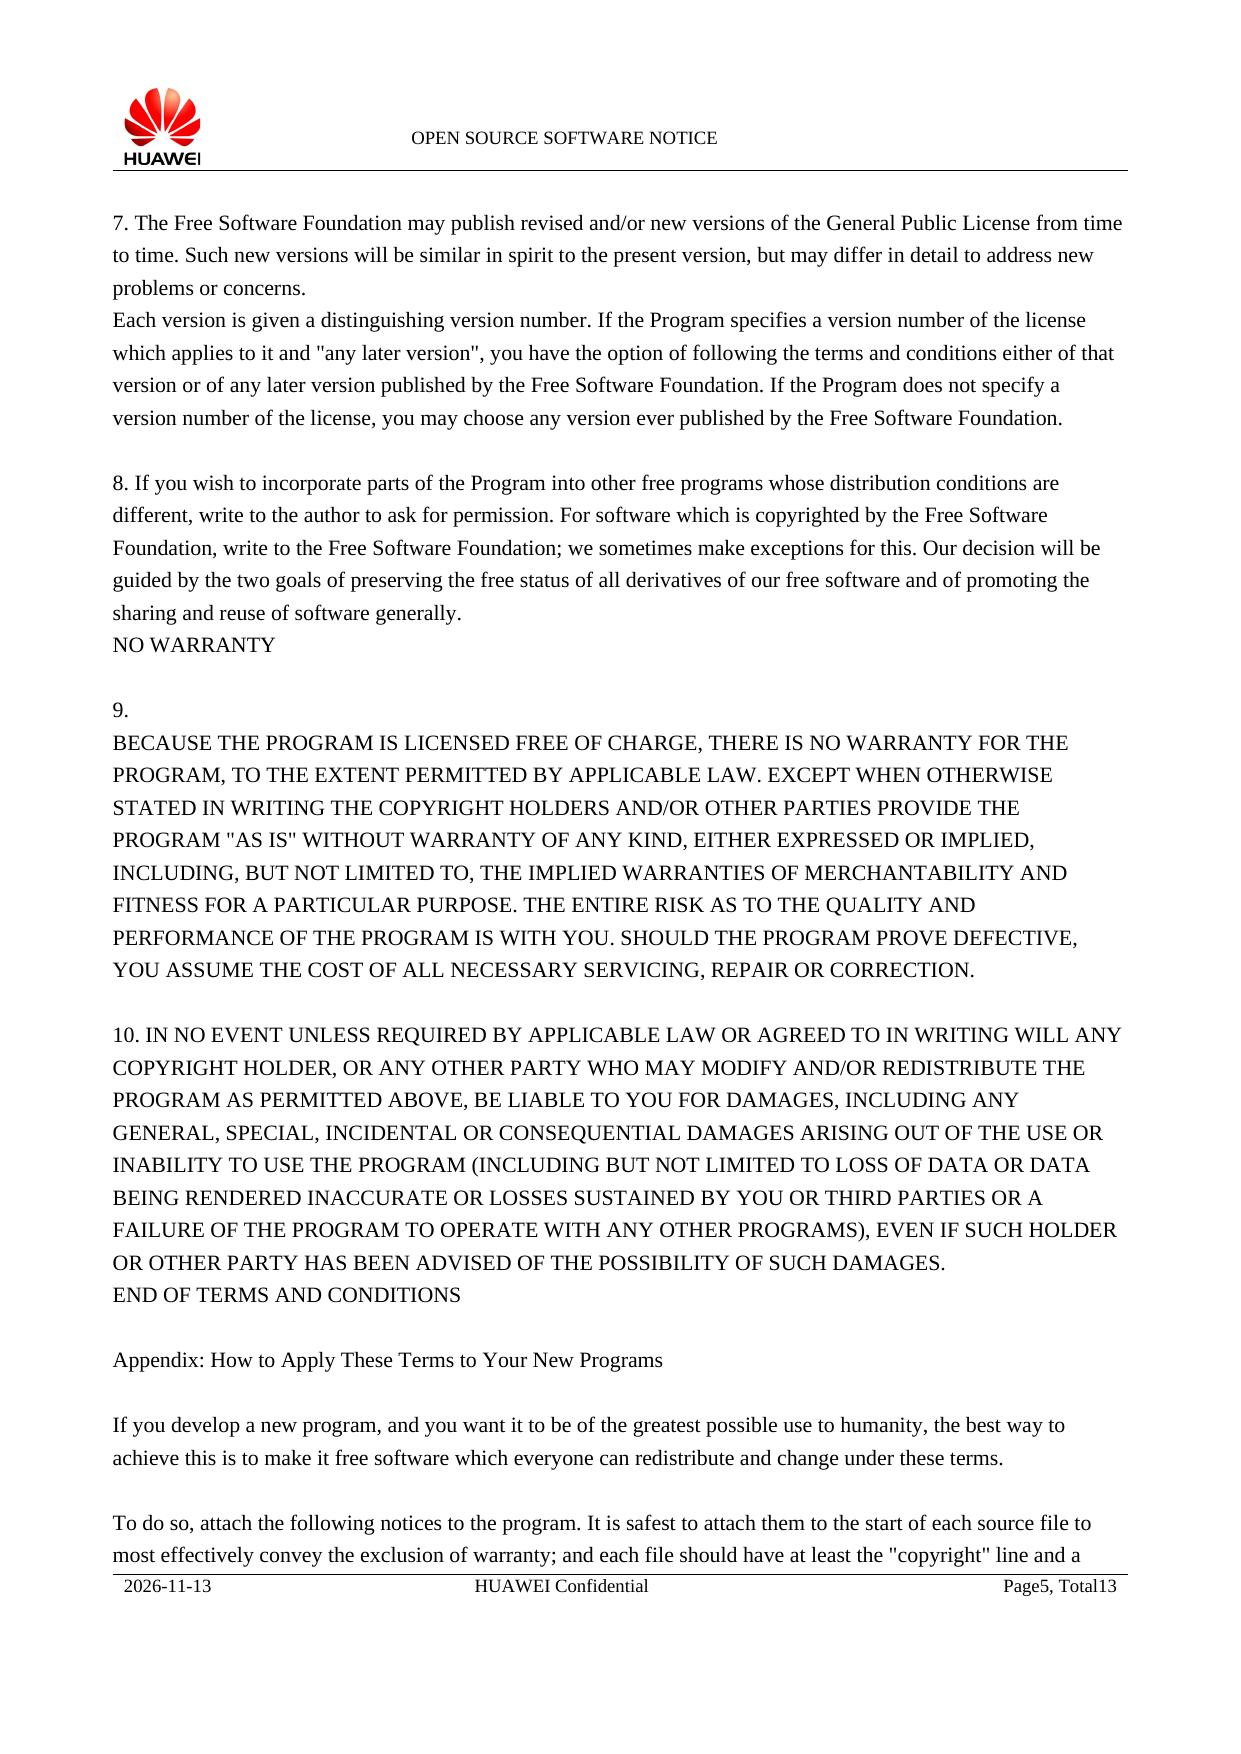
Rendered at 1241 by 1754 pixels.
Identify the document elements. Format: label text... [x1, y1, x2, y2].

picture [124, 88, 201, 165]
